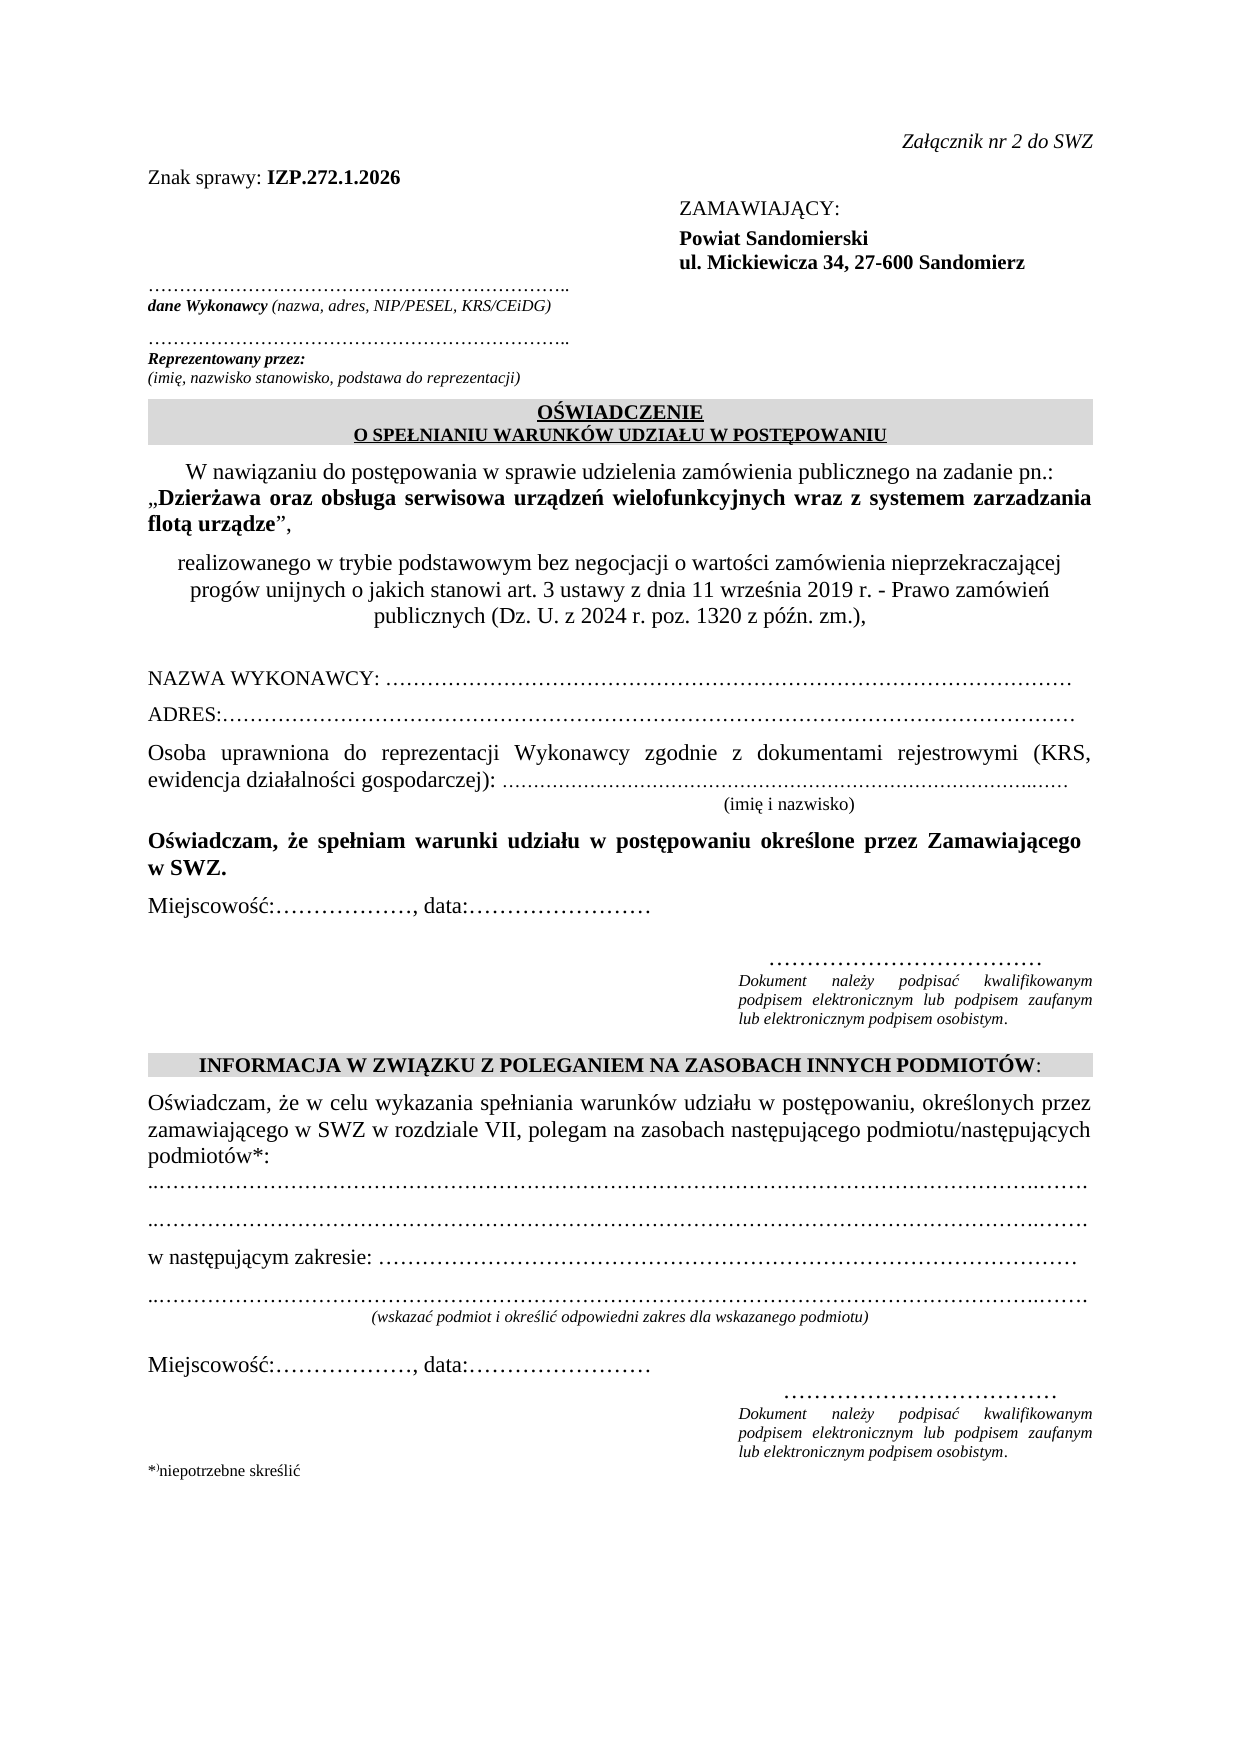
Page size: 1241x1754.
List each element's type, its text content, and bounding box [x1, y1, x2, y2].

text OŚWIADCZENIE [148, 399, 1093, 424]
text „Dzierżawa oraz obsługa serwisowa urządzeń wielofunkcyjnych wraz z systemem zarzadzania flotą urządze”, [148, 484, 1093, 537]
text INFORMACJA W ZWIĄZKU Z POLEGANIEM NA ZASOBACH INNYCH PODMIOTÓW: [148, 1053, 1093, 1077]
text ZAMAWIAJĄCY: [148, 196, 1093, 219]
text Miejscowość:………………, data:…………………… [148, 1351, 1093, 1377]
text W nawiązaniu do postępowania w sprawie udzielenia zamówienia publicznego na zadanie pn.: [148, 458, 1093, 484]
text Powiat Sandomierski [148, 226, 1093, 250]
text ………………………………………………………….. [148, 274, 1093, 296]
text Osoba uprawniona do reprezentacji Wykonawcy zgodnie z dokumentami rejestrowymi (KRS, ewidencja działalności gospodarczej): ………………………………………………………………………….…… [148, 739, 1093, 793]
text Dokument należy podpisać kwalifikowanym podpisem elektronicznym lub podpisem zaufanym lub elektronicznym podpisem osobistym. [738, 970, 1093, 1028]
text Miejscowość:………………, data:…………………… [148, 893, 1093, 919]
text Znak sprawy: IZP.272.1.2026 [148, 165, 1093, 189]
text ..……………………………………………………………………………………………………………….……. [148, 1168, 1093, 1194]
text (wskazać podmiot i określić odpowiedni zakres dla wskazanego podmiotu) [148, 1307, 1093, 1326]
text w następującym zakresie: …………………………………………………………………………………… [148, 1244, 1093, 1269]
text ADRES:…………………………………………………………………………………………………………… [148, 702, 1093, 726]
text dane Wykonawcy (nazwa, adres, NIP/PESEL, KRS/CEiDG) [148, 296, 1093, 315]
text NAZWA WYKONAWCY: ……………………………………………………………………………………… [148, 666, 1093, 690]
text ul. Mickiewicza 34, 27-600 Sandomierz [148, 250, 1093, 274]
text ..……………………………………………………………………………………………………………….……. [148, 1282, 1093, 1307]
text ……………………………… [768, 944, 1093, 970]
text (imię i nazwisko) [723, 793, 1093, 815]
text ..……………………………………………………………………………………………………………….……. [148, 1206, 1093, 1231]
text ………………………………………………………….. [148, 327, 1093, 349]
text realizowanego w trybie podstawowym bez negocjacji o wartości zamówienia nieprzekraczającej progów unijnych o jakich stanowi art. 3 ustawy z dnia 11 września 2019 r. - Prawo zamówień publicznych (Dz. U. z 2024 r. poz. 1320 z późn. zm.), [148, 549, 1093, 628]
text *)niepotrzebne skreślić [148, 1461, 1093, 1480]
text Dokument należy podpisać kwalifikowanym podpisem elektronicznym lub podpisem zaufanym lub elektronicznym podpisem osobistym. [738, 1404, 1093, 1461]
text Oświadczam, że spełniam warunki udziału w postępowaniu określone przez Zamawiającego w SWZ. [148, 827, 1093, 880]
text ……………………………… [783, 1377, 1093, 1404]
text Reprezentowany przez: (imię, nazwisko stanowisko, podstawa do reprezentacji) [148, 349, 1093, 387]
text Oświadczam, że w celu wykazania spełniania warunków udziału w postępowaniu, określonych przez zamawiającego w SWZ w rozdziale VII, polegam na zasobach następującego podmiotu/następujących podmiotów*: [148, 1089, 1093, 1168]
text O SPEŁNIANIU WARUNKÓW UDZIAŁU W POSTĘPOWANIU [148, 424, 1093, 445]
